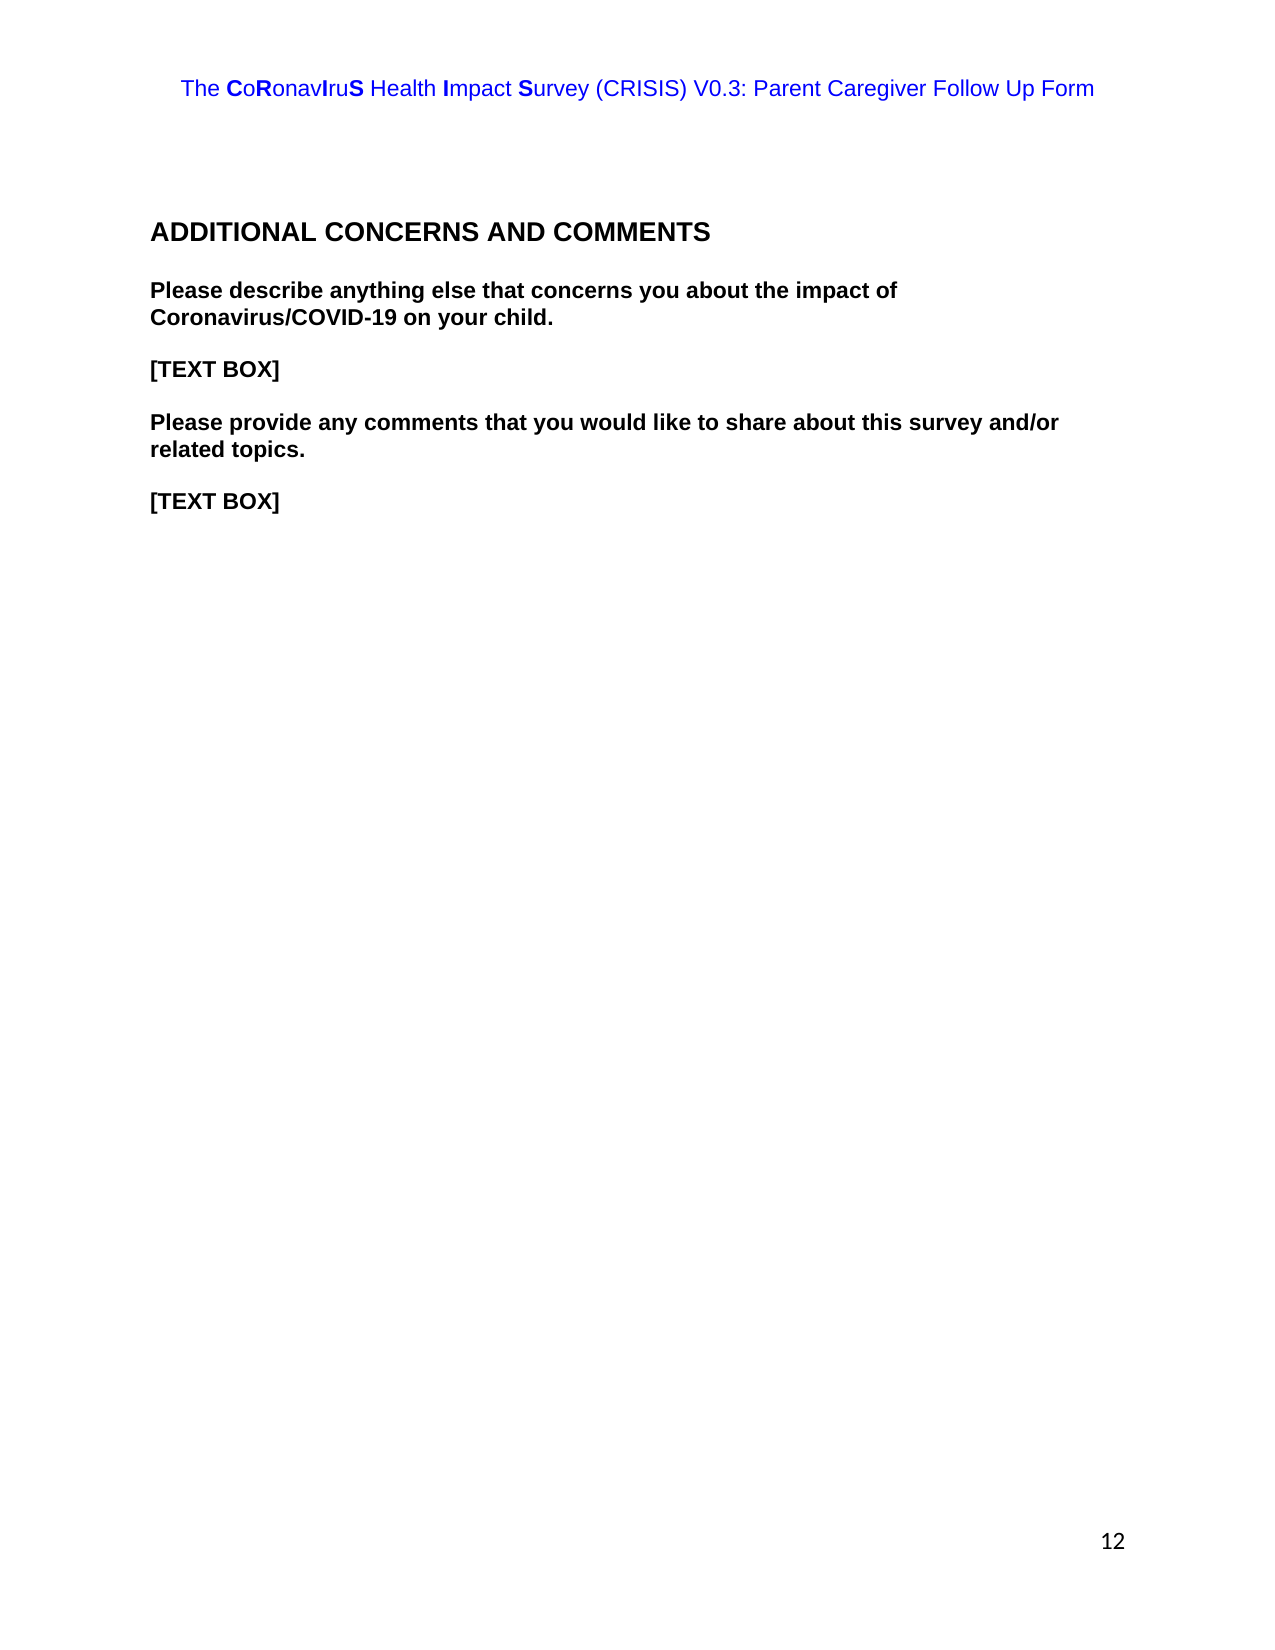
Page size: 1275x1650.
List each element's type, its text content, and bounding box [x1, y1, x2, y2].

text Please describe anything else that concerns you about the impact of Coronavirus/COVID-19 on your child. [150, 277, 1125, 330]
text Please provide any comments that you would like to share about this survey and/or related topics. [150, 409, 1125, 462]
text [TEXT BOX] [150, 488, 1125, 514]
text [TEXT BOX] [150, 356, 1125, 383]
subtitle ADDITIONAL CONCERNS AND COMMENTS [150, 216, 1125, 247]
